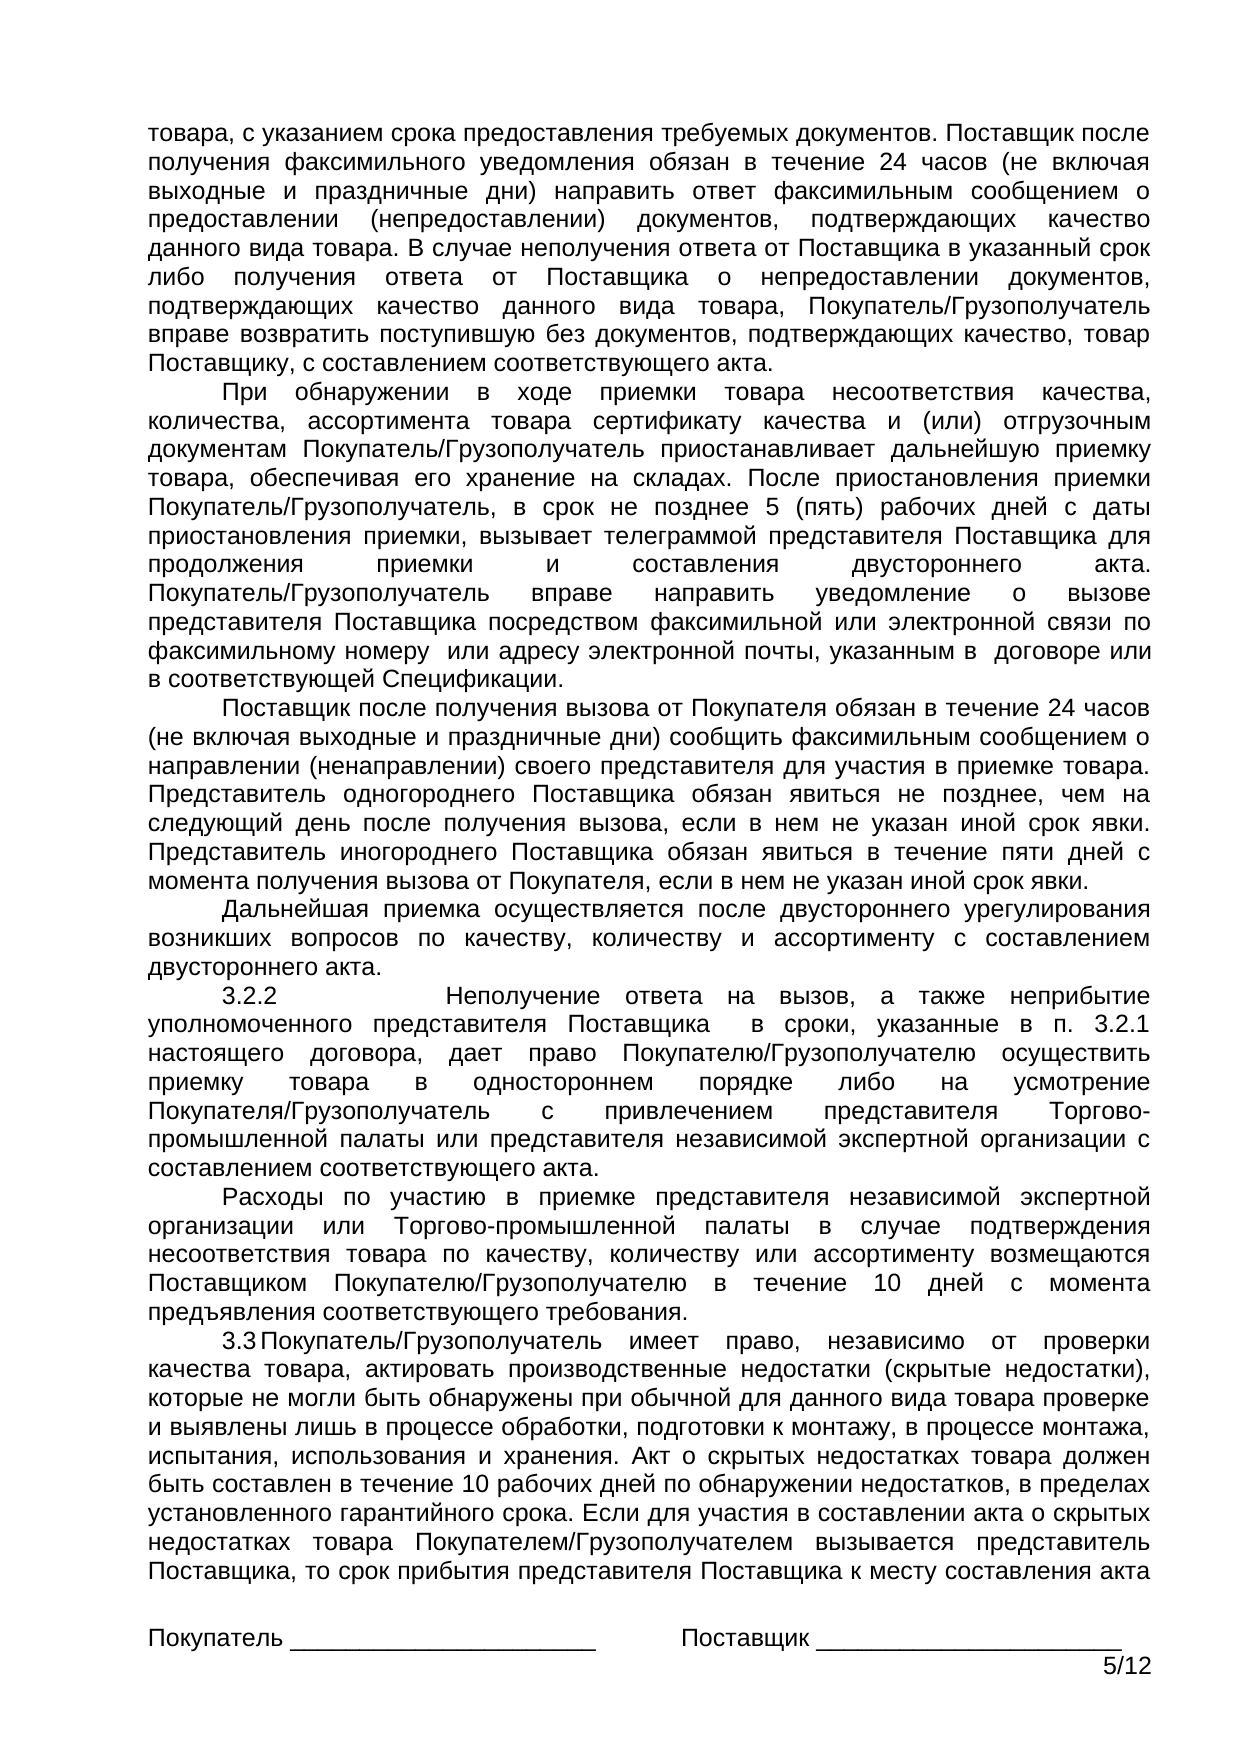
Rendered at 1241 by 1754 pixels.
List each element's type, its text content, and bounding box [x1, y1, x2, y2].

text Поставщик после получения вызова от Покупателя обязан в течение 24 часов (не включая выходные и праздничные дни) сообщить факсимильным сообщением о направлении (ненаправлении) своего представителя для участия в приемке товара. Представитель одногороднего Поставщика обязан явиться не позднее, чем на следующий день после получения вызова, если в нем не указан иной срок явки. Представитель иногороднего Поставщика обязан явиться в течение пяти дней с момента получения вызова от Покупателя, если в нем не указан иной срок явки. [148, 693, 1152, 894]
text Расходы по участию в приемке представителя независимой экспертной организации или Торгово-промышленной палаты в случае подтверждения несоответствия товара по качеству, количеству или ассортименту возмещаются Поставщиком Покупателю/Грузополучателю в течение 10 дней с момента предъявления соответствующего требования. [148, 1182, 1152, 1326]
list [148, 1326, 1152, 1584]
text Дальнейшая приемка осуществляется после двустороннего урегулирования возникших вопросов по качеству, количеству и ассортименту с составлением двустороннего акта. [148, 894, 1152, 981]
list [148, 118, 1152, 377]
list Неполучение ответа на вызов, а также неприбытие уполномоченного представителя Поставщика в сроки, указанные в п. 3.2.1 настоящего договора, дает право Покупателю/Грузополучателю осуществить приемку товара в одностороннем порядке либо на усмотрение Покупателя/Грузополучатель с привлечением представителя Торгово-промышленной палаты или представителя независимой экспертной организации с составлением соответствующего акта. [148, 981, 1152, 1182]
text При обнаружении в ходе приемки товара несоответствия качества, количества, ассортимента товара сертификату качества и (или) отгрузочным документам Покупатель/Грузополучатель приостанавливает дальнейшую приемку товара, обеспечивая его хранение на складах. После приостановления приемки Покупатель/Грузополучатель, в срок не позднее 5 (пять) рабочих дней с даты приостановления приемки, вызывает телеграммой представителя Поставщика для продолжения приемки и составления двустороннего акта. Покупатель/Грузополучатель вправе направить уведомление о вызове представителя Поставщика посредством факсимильной или электронной связи по факсимильному номеру или адресу электронной почты, указанным в договоре или в соответствующей Спецификации. [148, 377, 1152, 693]
